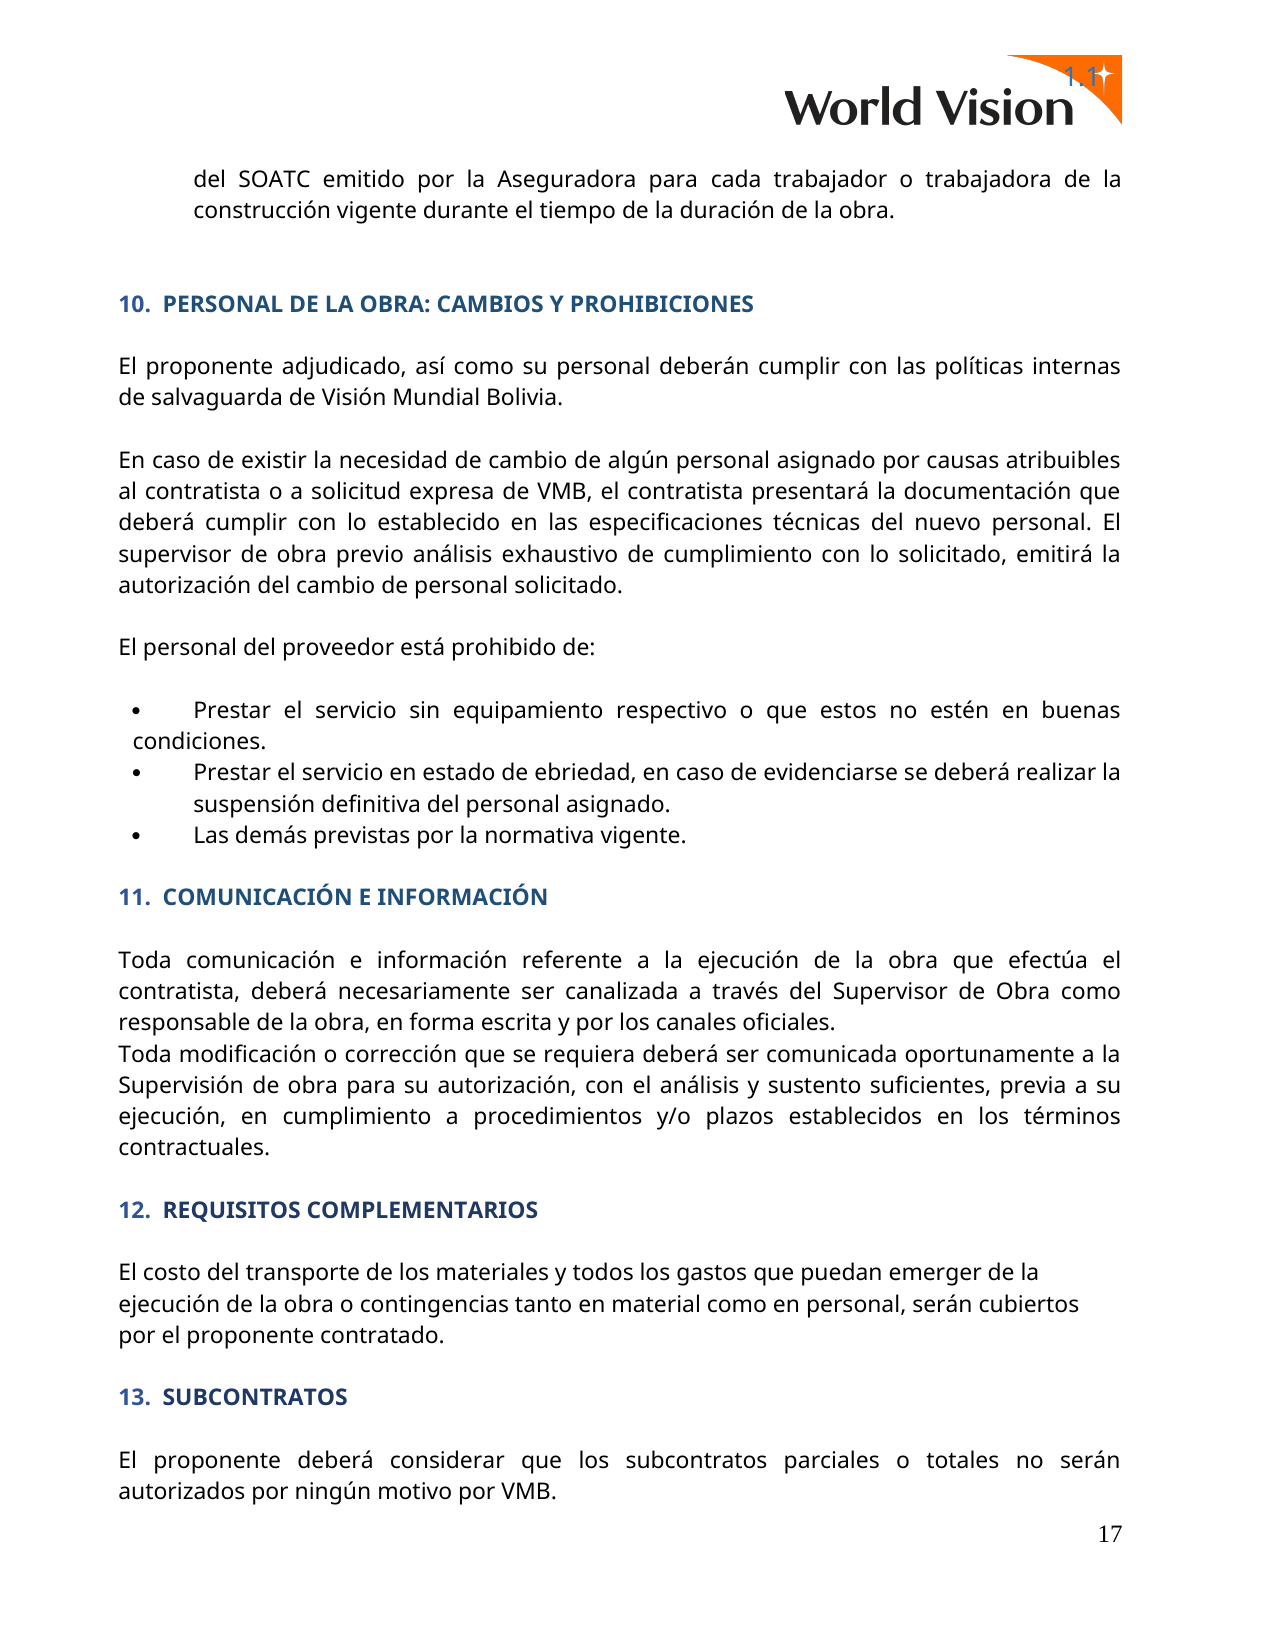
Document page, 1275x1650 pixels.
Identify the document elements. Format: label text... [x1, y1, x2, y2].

list PERSONAL DE LA OBRA: CAMBIOS Y PROHIBICIONES [118, 287, 1122, 319]
text El proponente deberá considerar que los subcontratos parciales o totales no serán autorizados por ningún motivo por VMB. [118, 1444, 1122, 1506]
list SUBCONTRATOS [118, 1381, 1122, 1412]
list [156, 162, 1122, 225]
list Prestar el servicio en estado de ebriedad, en caso de evidenciarse se deberá realizar la suspensión definitiva del personal asignado. [133, 756, 1122, 819]
list Prestar el servicio sin equipamiento respectivo o que estos no estén en buenas condiciones. [132, 694, 1122, 756]
text En caso de existir la necesidad de cambio de algún personal asignado por causas atribuibles al contratista o a solicitud expresa de VMB, el contratista presentará la documentación que deberá cumplir con lo establecido en las especificaciones técnicas del nuevo personal. El supervisor de obra previo análisis exhaustivo de cumplimiento con lo solicitado, emitirá la autorización del cambio de personal solicitado. [118, 444, 1122, 600]
text Toda modificación o corrección que se requiera deberá ser comunicada oportunamente a la Supervisión de obra para su autorización, con el análisis y sustento suficientes, previa a su ejecución, en cumplimiento a procedimientos y/o plazos establecidos en los términos contractuales. [118, 1037, 1122, 1162]
text El proponente adjudicado, así como su personal deberán cumplir con las políticas internas de salvaguarda de Visión Mundial Bolivia. [118, 350, 1122, 412]
picture [784, 55, 1123, 126]
text Toda comunicación e información referente a la ejecución de la obra que efectúa el contratista, deberá necesariamente ser canalizada a través del Supervisor de Obra como responsable de la obra, en forma escrita y por los canales oficiales. [118, 944, 1122, 1037]
list COMUNICACIÓN E INFORMACIÓN [118, 881, 1122, 912]
list REQUISITOS COMPLEMENTARIOS [118, 1194, 1122, 1225]
text El personal del proveedor está prohibido de: [118, 631, 1122, 662]
list Las demás previstas por la normativa vigente. [132, 819, 1122, 850]
text El costo del transporte de los materiales y todos los gastos que puedan emerger de la ejecución de la obra o contingencias tanto en material como en personal, serán cubiertos por el proponente contratado. [118, 1256, 1122, 1350]
